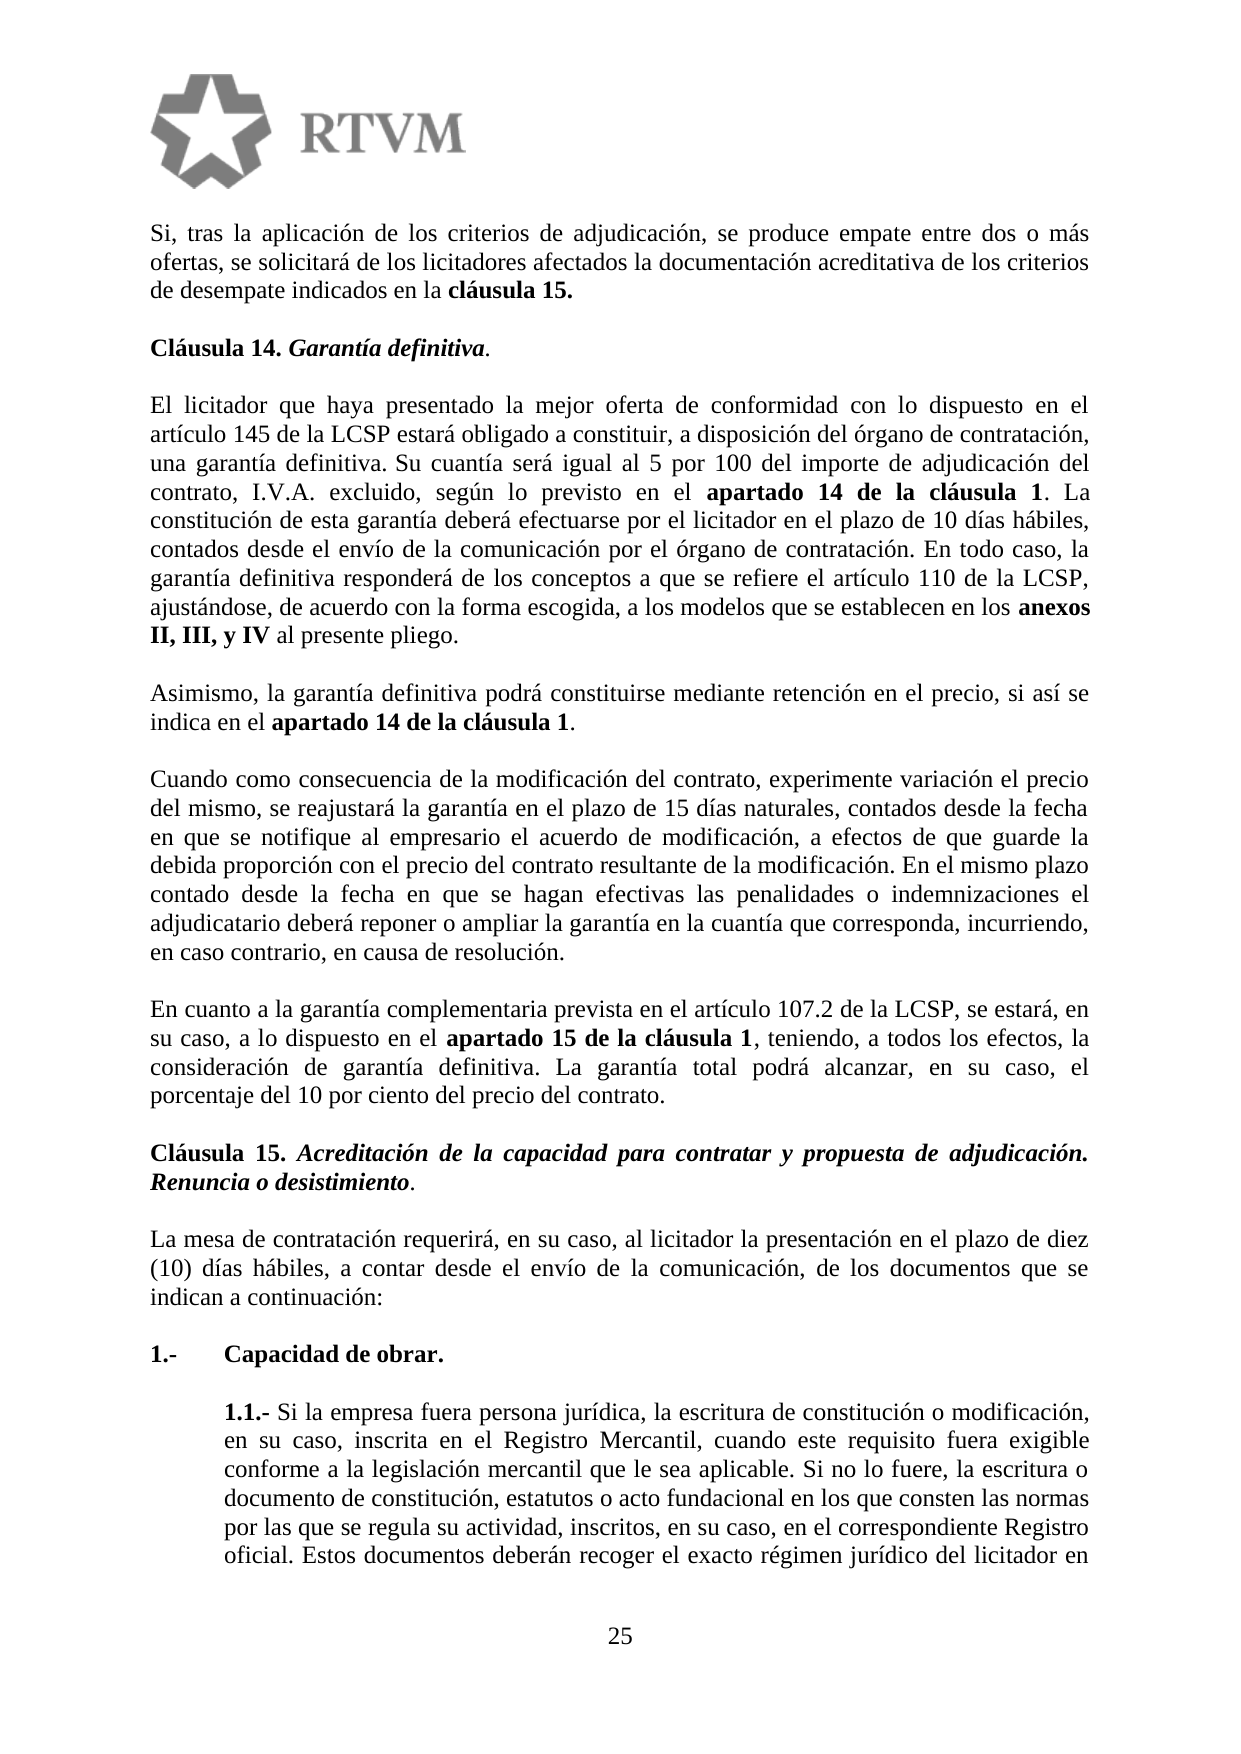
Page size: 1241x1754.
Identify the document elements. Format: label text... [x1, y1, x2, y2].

text Cláusula 15. Acreditación de la capacidad para contratar y propuesta de adjudicación. Renuncia o desistimiento. [150, 1138, 1090, 1195]
text Asimismo, la garantía definitiva podrá constituirse mediante retención en el precio, si así se indica en el apartado 14 de la cláusula 1. [150, 678, 1090, 735]
text La mesa de contratación requerirá, en su caso, al licitador la presentación en el plazo de diez (10) días hábiles, a contar desde el envío de la comunicación, de los documentos que se indican a continuación: [150, 1224, 1090, 1310]
text Si, tras la aplicación de los criterios de adjudicación, se produce empate entre dos o más ofertas, se solicitará de los licitadores afectados la documentación acreditativa de los criterios de desempate indicados en la cláusula 15. [150, 218, 1090, 304]
text Cláusula 14. Garantía definitiva. [150, 333, 1090, 362]
text Cuando como consecuencia de la modificación del contrato, experimente variación el precio del mismo, se reajustará la garantía en el plazo de 15 días naturales, contados desde la fecha en que se notifique al empresario el acuerdo de modificación, a efectos de que guarde la debida proporción con el precio del contrato resultante de la modificación. En el mismo plazo contado desde la fecha en que se hagan efectivas las penalidades o indemnizaciones el adjudicatario deberá reponer o ampliar la garantía en la cuantía que corresponda, incurriendo, en caso contrario, en causa de resolución. [150, 764, 1090, 965]
text 1.- Capacidad de obrar. [150, 1339, 1090, 1368]
text En cuanto a la garantía complementaria prevista en el artículo 107.2 de la LCSP, se estará, en su caso, a lo dispuesto en el apartado 15 de la cláusula 1, teniendo, a todos los efectos, la consideración de garantía definitiva. La garantía total podrá alcanzar, en su caso, el porcentaje del 10 por ciento del precio del contrato. [150, 994, 1090, 1109]
picture [150, 74, 466, 189]
text El licitador que haya presentado la mejor oferta de conformidad con lo dispuesto en el artículo 145 de la LCSP estará obligado a constituir, a disposición del órgano de contratación, una garantía definitiva. Su cuantía será igual al 5 por 100 del importe de adjudicación del contrato, I.V.A. excluido, según lo previsto en el apartado 14 de la cláusula 1. La constitución de esta garantía deberá efectuarse por el licitador en el plazo de 10 días hábiles, contados desde el envío de la comunicación por el órgano de contratación. En todo caso, la garantía definitiva responderá de los conceptos a que se refiere el artículo 110 de la LCSP, ajustándose, de acuerdo con la forma escogida, a los modelos que se establecen en los anexos II, III, y IV al presente pliego. [150, 390, 1090, 649]
